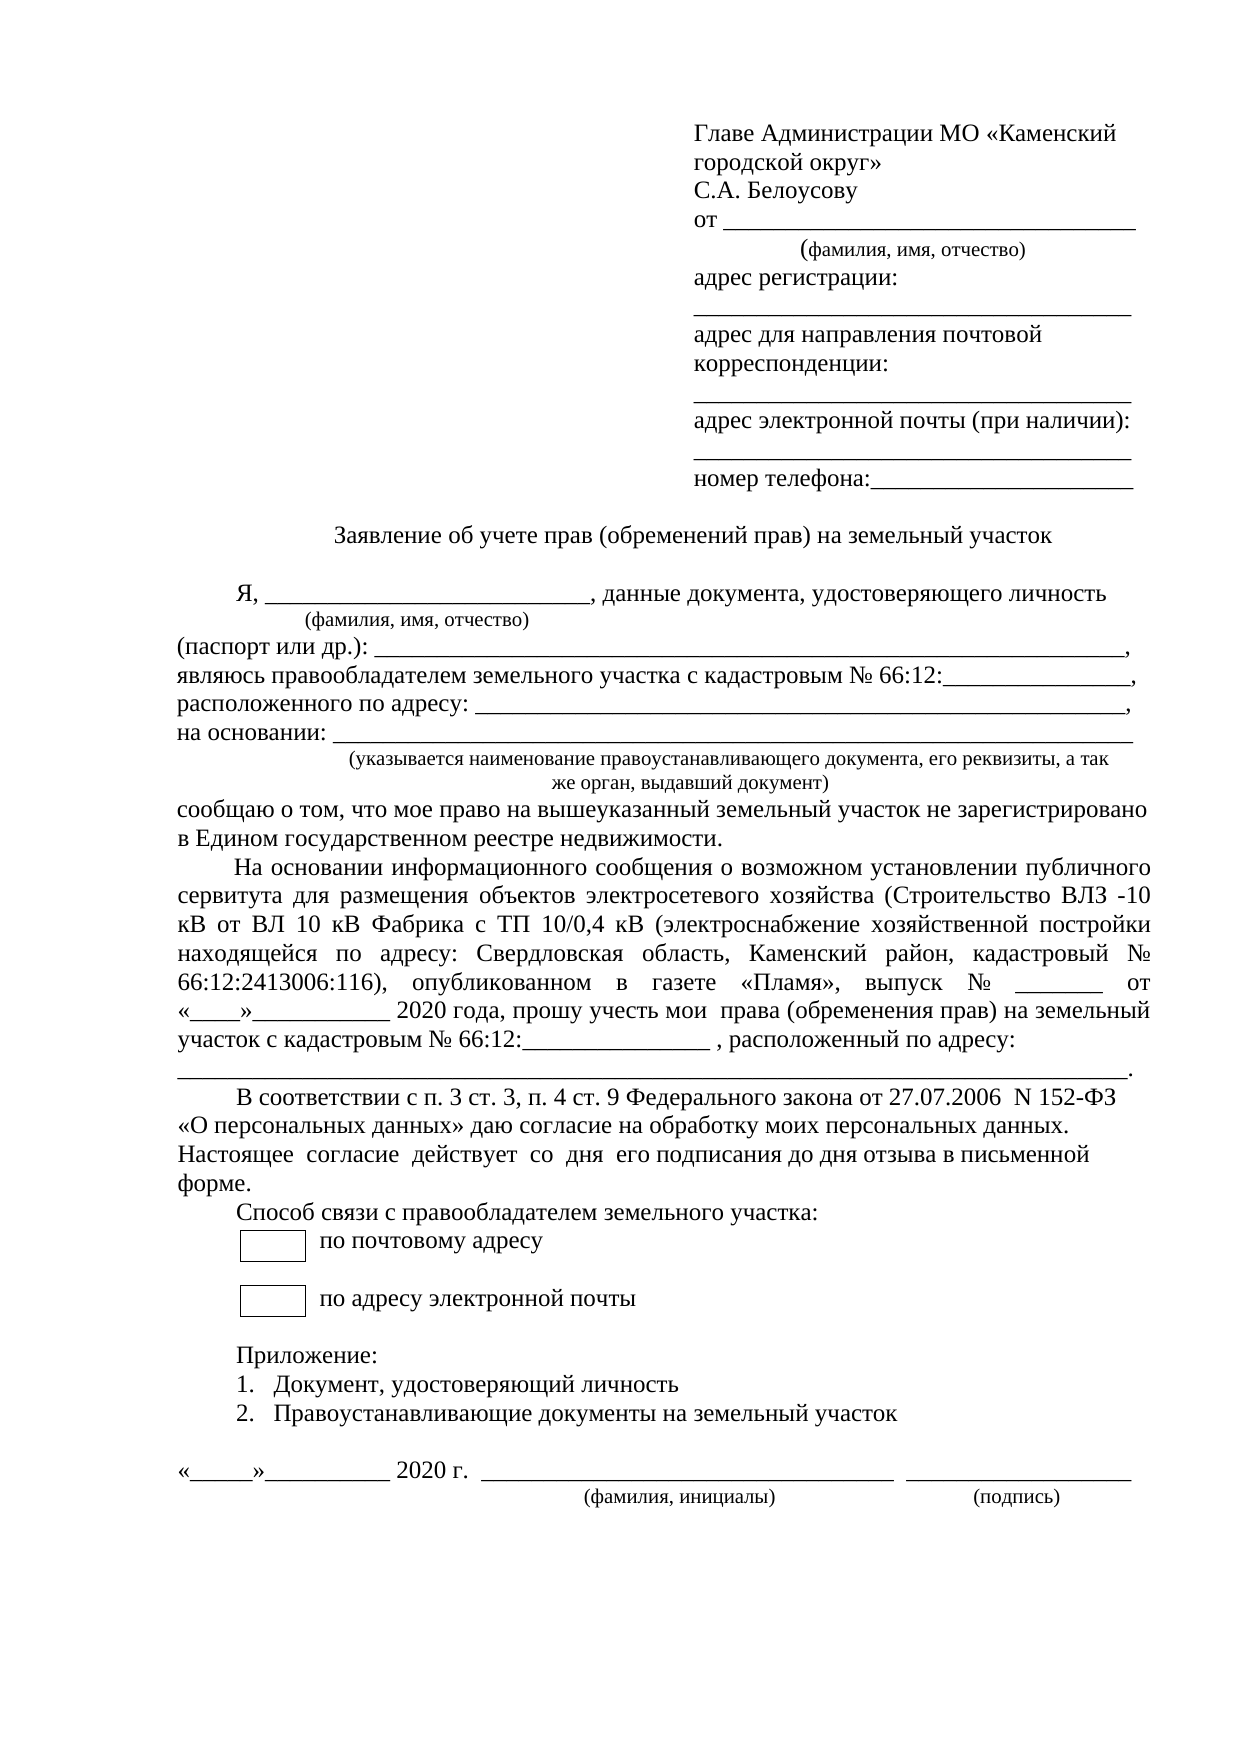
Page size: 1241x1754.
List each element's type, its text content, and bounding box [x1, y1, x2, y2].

text ___________________________________ [177, 377, 1152, 406]
list (фамилия, инициалы) (подпись) [177, 1484, 1152, 1508]
list Документ, удостоверяющий личность [236, 1369, 1152, 1398]
text адрес регистрации: [177, 262, 1152, 291]
text адрес для направления почтовой [177, 319, 1152, 348]
text корреспонденции: [177, 348, 1152, 377]
list «_____»__________ 2020 г. _________________________________ __________________ [177, 1455, 1152, 1484]
list Правоустанавливающие документы на земельный участок [236, 1398, 1152, 1427]
text же орган, выдавший документ) [177, 770, 1152, 794]
text Я, __________________________, данные документа, удостоверяющего личность [177, 578, 1152, 607]
text от _________________________________ [177, 204, 1152, 233]
text сообщаю о том, что мое право на вышеуказанный земельный участок не зарегистрировано в Едином государственном реестре недвижимости. [177, 794, 1152, 852]
text Главе Администрации МО «Каменский [177, 118, 1152, 147]
text городской округ» [177, 147, 1152, 176]
text ___________________________________ [177, 434, 1152, 463]
text (фамилия, имя, отчество) [177, 233, 1152, 262]
text адрес электронной почты (при наличии): [177, 406, 1152, 434]
text по адресу электронной почты [177, 1283, 1152, 1312]
text (фамилия, имя, отчество) [177, 607, 1152, 631]
subtitle В соответствии с п. 3 ст. 3, п. 4 ст. 9 Федерального закона от 27.07.2006 N 152-ФЗ «О персональных данных» даю согласие на обработку моих персональных данных. Настоящее согласие действует со дня его подписания до дня отзыва в письменной форме. [177, 1082, 1152, 1197]
text ____________________________________________________________________________. [177, 1053, 1152, 1082]
text (паспорт или др.): ____________________________________________________________, [177, 631, 1152, 660]
text расположенного по адресу: ____________________________________________________, [177, 688, 1152, 717]
text номер телефона:_____________________ [177, 463, 1152, 492]
text Способ связи с правообладателем земельного участка: [177, 1197, 1152, 1225]
text Заявление об учете прав (обременений прав) на земельный участок [177, 521, 1152, 549]
text ___________________________________ [177, 291, 1152, 319]
text по почтовому адресу [177, 1225, 1152, 1254]
text На основании информационного сообщения о возможном установлении публичного сервитута для размещения объектов электросетевого хозяйства (Строительство ВЛЗ -10 кВ от ВЛ 10 кВ Фабрика с ТП 10/0,4 кВ (электроснабжение хозяйственной постройки находящейся по адресу: Свердловская область, Каменский район, кадастровый № 66:12:2413006:116), опубликованном в газете «Пламя», выпуск № _______ от «____»___________ 2020 года, прошу учесть мои права (обременения прав) на земельный участок с кадастровым № 66:12:_______________ , расположенный по адресу: [177, 852, 1152, 1053]
text на основании: ________________________________________________________________ [177, 717, 1152, 746]
text являюсь правообладателем земельного участка с кадастровым № 66:12:_______________, [177, 660, 1152, 688]
text С.А. Белоусову [177, 176, 1152, 204]
text Приложение: [177, 1340, 1152, 1369]
text (указывается наименование правоустанавливающего документа, его реквизиты, а так [177, 746, 1152, 770]
